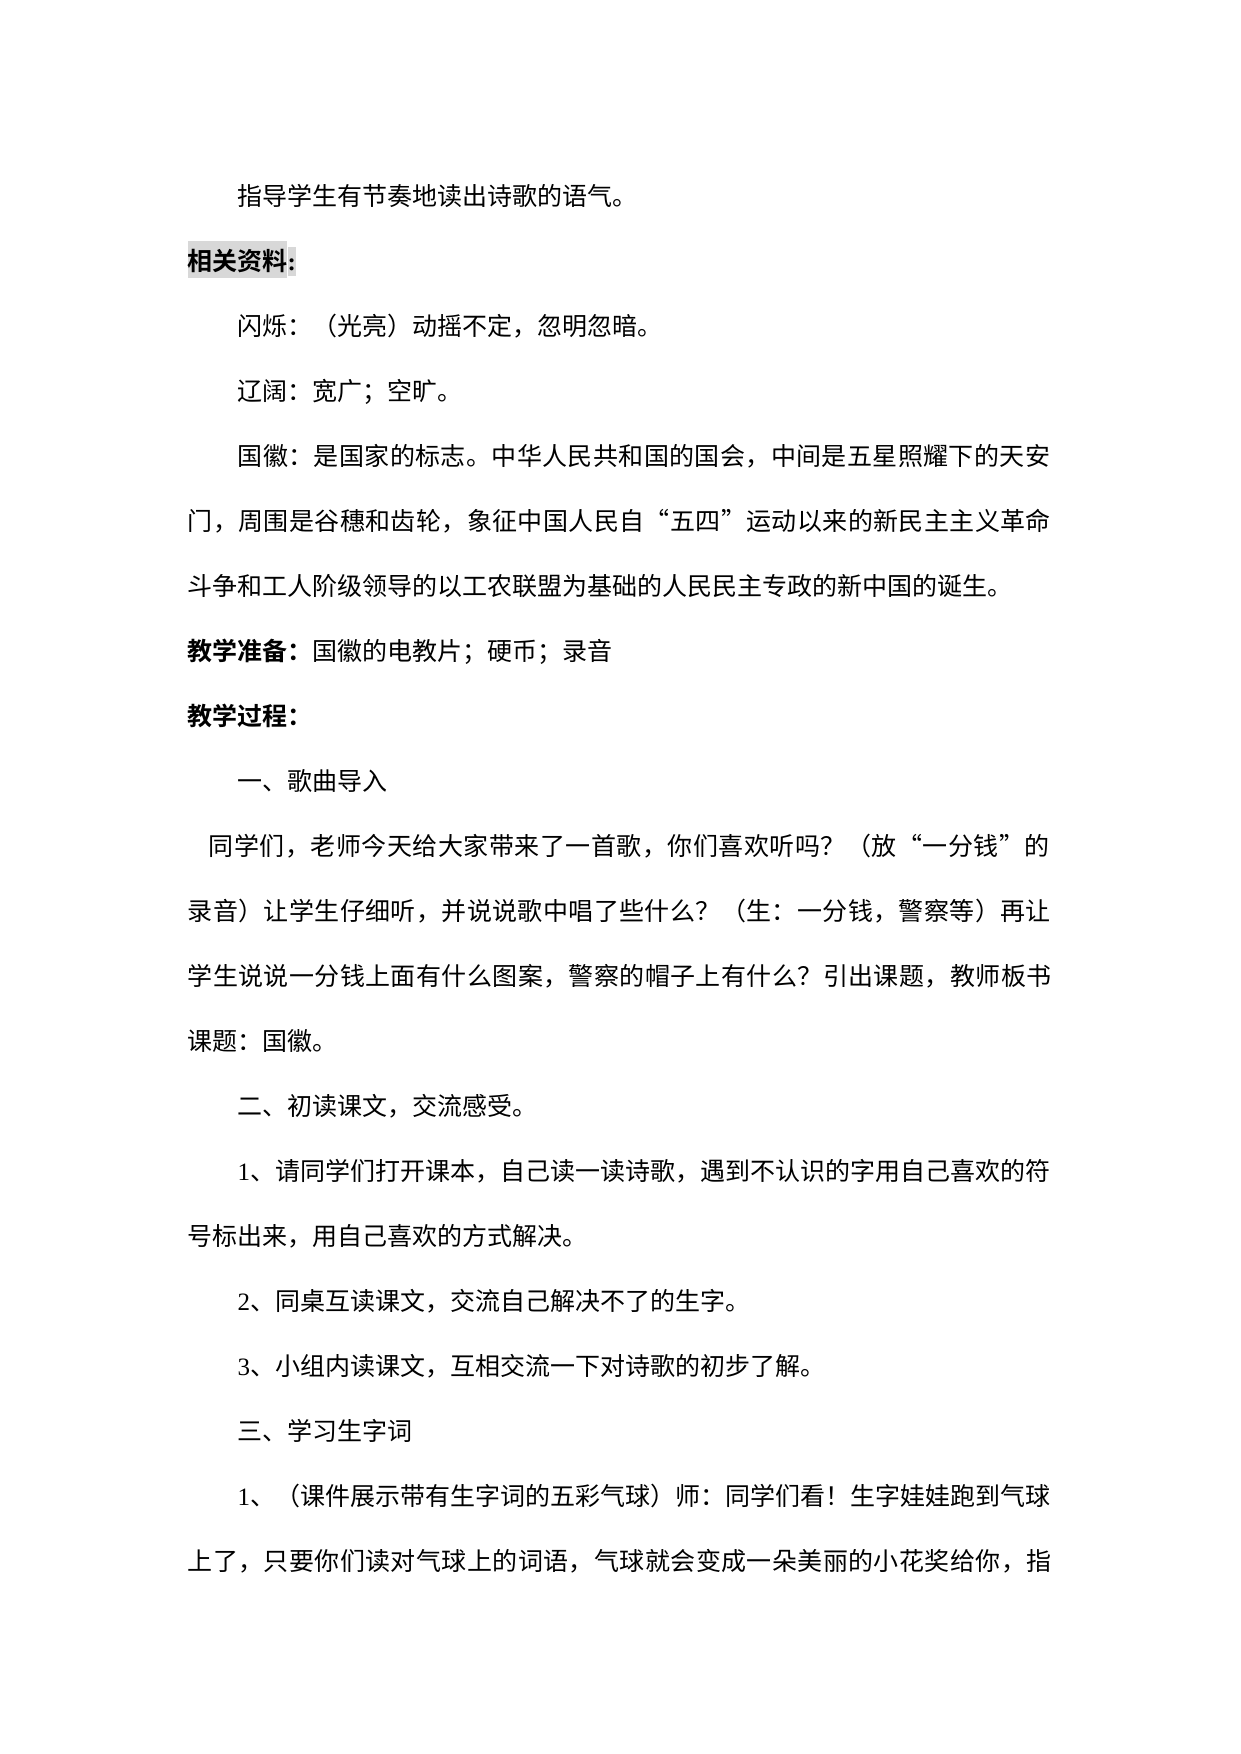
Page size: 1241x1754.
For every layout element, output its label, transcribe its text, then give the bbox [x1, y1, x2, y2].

text 辽阔：宽广；空旷。 [187, 357, 1053, 422]
text 三、学习生字词 [187, 1397, 1053, 1462]
text 一、歌曲导入 [187, 747, 1053, 812]
text 同学们，老师今天给大家带来了一首歌，你们喜欢听吗？（放“一分钱”的录音）让学生仔细听，并说说歌中唱了些什么？（生：一分钱，警察等）再让学生说说一分钱上面有什么图案，警察的帽子上有什么？引出课题，教师板书课题：国徽。 [187, 812, 1053, 1072]
text 指导学生有节奏地读出诗歌的语气。 [187, 162, 1053, 227]
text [187, 1462, 1053, 1592]
text 国徽：是国家的标志。中华人民共和国的国会，中间是五星照耀下的天安门，周围是谷穗和齿轮，象征中国人民自“五四”运动以来的新民主主义革命斗争和工人阶级领导的以工农联盟为基础的人民民主专政的新中国的诞生。 [187, 422, 1053, 617]
text 教学过程： [187, 682, 1053, 747]
text 闪烁：（光亮）动摇不定，忽明忽暗。 [187, 292, 1053, 357]
text 3、小组内读课文，互相交流一下对诗歌的初步了解。 [187, 1332, 1053, 1397]
text 相关资料: [187, 227, 1053, 292]
text 1、请同学们打开课本，自己读一读诗歌，遇到不认识的字用自己喜欢的符号标出来，用自己喜欢的方式解决。 [187, 1137, 1053, 1267]
text 2、同桌互读课文，交流自己解决不了的生字。 [187, 1267, 1053, 1332]
text 二、初读课文，交流感受。 [187, 1072, 1053, 1137]
text 教学准备：国徽的电教片；硬币；录音 [187, 617, 1053, 682]
